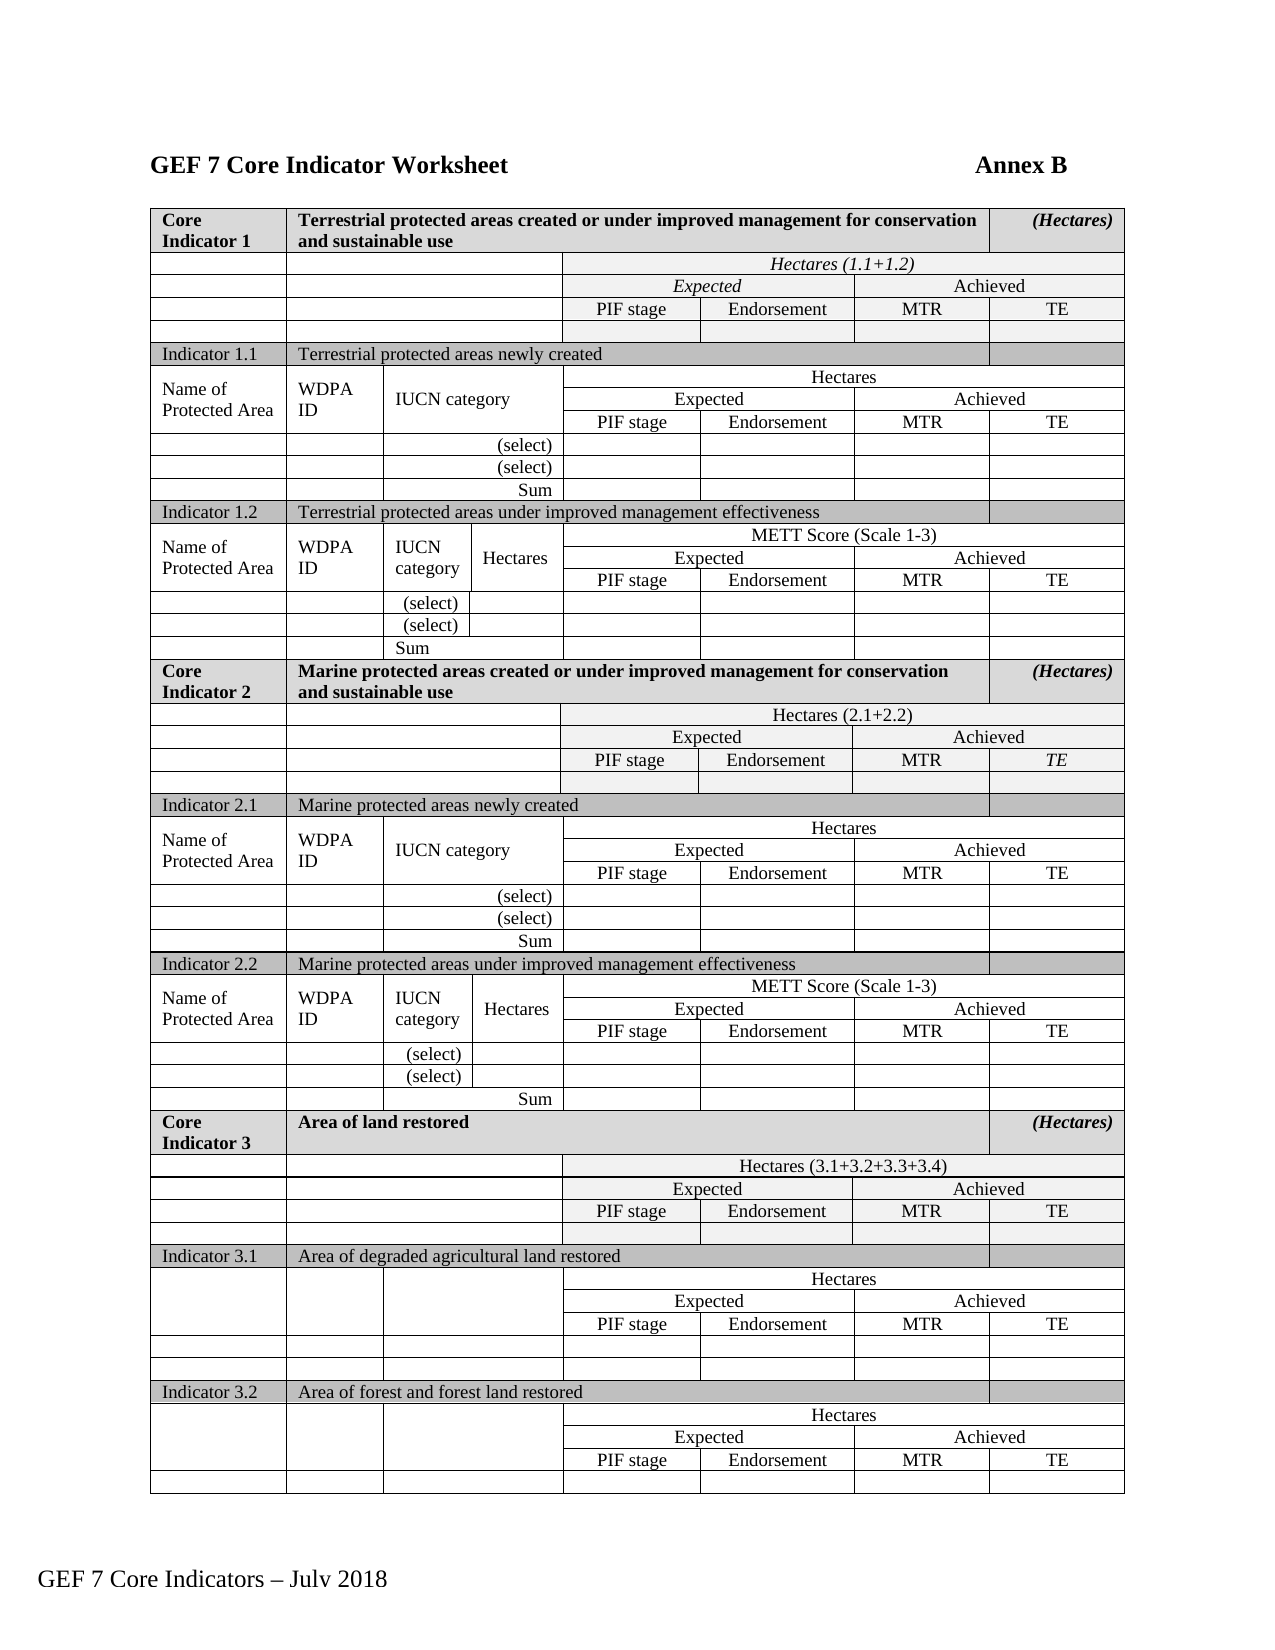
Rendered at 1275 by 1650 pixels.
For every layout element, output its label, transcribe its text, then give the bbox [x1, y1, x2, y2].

table_cell Hectares [473, 975, 563, 1042]
table_cell [990, 1471, 1124, 1493]
table_cell Achieved [855, 839, 1124, 861]
table_cell Endorsement [699, 749, 852, 771]
table_cell [151, 1404, 286, 1470]
table_cell [855, 1065, 989, 1087]
table_cell [151, 637, 286, 658]
table_cell [384, 907, 563, 929]
table_cell [855, 907, 989, 929]
table_cell [287, 456, 383, 478]
table_cell [151, 1268, 286, 1334]
table_cell [855, 1358, 989, 1380]
table_cell TE [990, 1449, 1124, 1470]
table_cell [287, 726, 560, 748]
table_cell [564, 1088, 700, 1109]
table_cell [990, 456, 1124, 478]
table_cell Expected [564, 1290, 854, 1312]
table_cell IUCN category [384, 817, 563, 883]
table_cell [855, 1471, 989, 1493]
table_cell [151, 930, 286, 951]
table_cell [990, 1043, 1124, 1064]
table_cell [564, 1065, 700, 1087]
table_cell [384, 456, 563, 478]
table_cell [990, 794, 1124, 816]
table_cell TE [990, 298, 1124, 319]
table_cell [287, 1223, 562, 1244]
table_cell MTR [855, 1020, 989, 1042]
table_header Terrestrial protected areas created or under improved management for conservation and sustainable use [287, 209, 989, 252]
table_cell [287, 321, 562, 342]
table_cell [151, 275, 286, 297]
table_cell [287, 1200, 562, 1222]
table_cell (Hectares) [990, 1111, 1124, 1154]
table_cell [151, 298, 286, 319]
table_cell [990, 321, 1124, 342]
table_cell [151, 1223, 286, 1244]
table_cell Hectares [564, 817, 1124, 838]
table_cell PIF stage [564, 569, 700, 591]
table_cell Name of Protected Area [151, 817, 286, 883]
table_cell [990, 1065, 1124, 1087]
table_cell [151, 885, 286, 906]
table_cell [473, 1043, 563, 1064]
table_cell [701, 592, 854, 613]
table_cell [855, 1088, 989, 1109]
table_cell [701, 930, 854, 951]
table_cell Expected [563, 275, 854, 297]
table_cell [701, 1223, 852, 1244]
table_cell [287, 253, 562, 274]
table_cell TE [990, 1200, 1124, 1222]
table_cell [287, 1471, 383, 1493]
table_cell [287, 637, 383, 658]
table_cell Hectares [472, 524, 563, 591]
table_cell [564, 592, 700, 613]
table_cell [990, 1223, 1124, 1244]
table_cell Indicator 1.1 [151, 343, 286, 365]
table_cell Achieved [855, 1290, 1124, 1312]
table_cell [151, 726, 286, 748]
table_cell [563, 1223, 700, 1244]
table_cell Endorsement [701, 1313, 854, 1334]
table_cell Expected [561, 726, 852, 748]
table_cell [287, 1088, 383, 1109]
table_cell Marine protected areas newly created [287, 794, 989, 816]
table_cell [287, 704, 560, 725]
table_cell Hectares (1.1+1.2) [563, 253, 1124, 274]
table_cell [287, 479, 383, 500]
table_cell [287, 1043, 383, 1064]
table_cell Sum [384, 479, 563, 500]
table_cell Endorsement [701, 862, 854, 883]
table_cell [701, 1065, 854, 1087]
table_cell [564, 1471, 700, 1493]
table_cell [151, 1358, 286, 1380]
table_cell Terrestrial protected areas under improved management effectiveness [287, 501, 989, 523]
table_cell Marine protected areas created or under improved management for conservation and sustainable use [287, 660, 989, 703]
table_cell Name of Protected Area [151, 975, 286, 1042]
table_cell [564, 1043, 700, 1064]
table_cell MTR [855, 411, 989, 432]
table_cell [990, 930, 1124, 951]
table_cell MTR [855, 1449, 989, 1470]
table_cell [287, 1358, 383, 1380]
table_cell [151, 321, 286, 342]
table_cell Core Indicator 2 [151, 660, 286, 703]
table_cell [384, 1471, 563, 1493]
table_cell PIF stage [563, 298, 700, 319]
table_cell Indicator 2.1 [151, 794, 286, 816]
table_cell PIF stage [564, 1020, 700, 1042]
table_cell Expected [564, 388, 854, 410]
table_cell [564, 637, 700, 658]
table_cell [384, 1043, 472, 1064]
table_cell [990, 434, 1124, 455]
table_cell [564, 885, 700, 906]
table_cell Name of Protected Area [151, 366, 286, 432]
table_cell [384, 592, 469, 613]
table_cell [151, 907, 286, 929]
table_cell [990, 614, 1124, 636]
table_cell [855, 885, 989, 906]
table_cell [561, 772, 698, 793]
table_cell [151, 434, 286, 455]
table_cell Sum [384, 1088, 563, 1109]
table_cell [151, 1471, 286, 1493]
table_cell [151, 479, 286, 500]
table_cell Hectares [564, 1404, 1124, 1425]
table_cell Endorsement [701, 411, 854, 432]
table_cell (Hectares) [990, 660, 1124, 703]
table_cell Marine protected areas under improved management effectiveness [287, 953, 989, 974]
table_header Core Indicator 1 [151, 209, 286, 252]
table_cell [701, 1358, 854, 1380]
table_cell [990, 953, 1124, 974]
table_cell [701, 1088, 854, 1109]
table_cell [151, 253, 286, 274]
table_cell [855, 434, 989, 455]
table_cell [384, 1358, 563, 1380]
table_cell [701, 321, 854, 342]
table_cell Expected [564, 547, 854, 568]
table_cell [990, 907, 1124, 929]
table_cell [151, 1043, 286, 1064]
table_cell [287, 434, 383, 455]
table_cell [287, 592, 383, 613]
table_cell TE [990, 569, 1124, 591]
table_cell [855, 456, 989, 478]
table_cell [151, 1088, 286, 1109]
table_cell Achieved [855, 547, 1124, 568]
table_cell [564, 456, 700, 478]
table_cell [384, 1404, 563, 1470]
table_cell Terrestrial protected areas newly created [287, 343, 989, 365]
table_cell [287, 907, 383, 929]
table_cell Name of Protected Area [151, 524, 286, 591]
table_cell [287, 930, 383, 951]
table_cell [384, 434, 563, 455]
table_cell Core Indicator 3 [151, 1111, 286, 1154]
table_cell [287, 298, 562, 319]
table_cell [287, 1155, 562, 1176]
table_cell [151, 749, 286, 771]
table_cell Endorsement [701, 1449, 854, 1470]
table_cell TE [990, 862, 1124, 883]
table_cell Indicator 3.1 [151, 1245, 286, 1267]
table_cell [855, 479, 989, 500]
table_cell [990, 501, 1124, 523]
table_cell MTR [855, 569, 989, 591]
table_cell [473, 1065, 563, 1087]
table_cell [855, 637, 989, 658]
table_cell Sum [384, 637, 563, 658]
table_cell Endorsement [701, 1020, 854, 1042]
table_cell [287, 1178, 562, 1199]
table_cell [287, 772, 560, 793]
table_cell [564, 1358, 700, 1380]
table_cell [287, 1268, 383, 1334]
table_cell [990, 885, 1124, 906]
table_cell [151, 772, 286, 793]
table_cell [701, 637, 854, 658]
table_cell [701, 479, 854, 500]
table_cell [990, 1088, 1124, 1109]
table_cell METT Score (Scale 1-3) [564, 524, 1124, 546]
table_cell [151, 704, 286, 725]
table_cell [384, 1065, 472, 1087]
table_cell Indicator 1.2 [151, 501, 286, 523]
table_cell [701, 1043, 854, 1064]
table_cell [699, 772, 852, 793]
table_cell [287, 749, 560, 771]
table_cell Indicator 3.2 [151, 1381, 286, 1402]
table_cell [384, 1336, 563, 1357]
table_cell [384, 1268, 563, 1334]
table_cell PIF stage [564, 1313, 700, 1334]
table_cell [564, 1336, 700, 1357]
table_cell Hectares [564, 366, 1124, 387]
table_cell [855, 614, 989, 636]
table_cell [990, 479, 1124, 500]
table_cell TE [990, 411, 1124, 432]
table_cell TE [990, 749, 1124, 771]
table_cell [287, 275, 562, 297]
table_cell Expected [564, 998, 854, 1019]
table_cell [564, 614, 700, 636]
table_cell [853, 772, 989, 793]
table_cell [855, 1043, 989, 1064]
table_cell [564, 479, 700, 500]
table_cell [151, 1200, 286, 1222]
text GEF 7 Core Indicator Worksheet Annex B [150, 150, 1125, 179]
table_cell [855, 592, 989, 613]
table_cell [855, 930, 989, 951]
table_cell [470, 614, 563, 636]
table_cell [151, 1155, 286, 1176]
table_cell IUCN category [384, 524, 471, 591]
table_cell [701, 1471, 854, 1493]
table_cell MTR [853, 1200, 989, 1222]
table_cell [990, 1358, 1124, 1380]
table_cell [855, 321, 989, 342]
table_cell [384, 885, 563, 906]
table_cell Area of land restored [287, 1111, 989, 1154]
table_cell WDPA ID [287, 817, 383, 883]
table_cell Indicator 2.2 [151, 953, 286, 974]
table_cell [990, 1245, 1124, 1267]
table_cell [990, 343, 1124, 365]
table_cell MTR [855, 862, 989, 883]
table_cell TE [990, 1313, 1124, 1334]
table_cell [287, 1404, 383, 1470]
table_cell Endorsement [701, 569, 854, 591]
table_cell [287, 885, 383, 906]
table_cell Hectares [564, 1268, 1124, 1289]
table_cell [990, 592, 1124, 613]
table_cell [151, 1065, 286, 1087]
table_cell Endorsement [701, 1200, 852, 1222]
table_cell Achieved [853, 726, 1124, 748]
table_cell Area of forest and forest land restored [287, 1381, 989, 1402]
table_cell [287, 1336, 383, 1357]
table_cell [701, 456, 854, 478]
table_cell WDPA ID [287, 524, 383, 591]
table_cell [564, 930, 700, 951]
table_cell [564, 434, 700, 455]
table_cell Achieved [855, 1426, 1124, 1448]
table_cell Achieved [855, 998, 1124, 1019]
table_cell [701, 885, 854, 906]
table_cell WDPA ID [287, 975, 383, 1042]
table_cell Expected [563, 1178, 852, 1199]
table_cell Achieved [853, 1178, 1124, 1199]
table_cell PIF stage [564, 1449, 700, 1470]
table_cell [470, 592, 563, 613]
table_cell PIF stage [564, 862, 700, 883]
table_cell TE [990, 1020, 1124, 1042]
table_cell [287, 1065, 383, 1087]
table_cell [151, 1178, 286, 1199]
table_cell Expected [564, 839, 854, 861]
table_cell PIF stage [563, 1200, 700, 1222]
table_cell [564, 907, 700, 929]
table_cell [287, 614, 383, 636]
table_cell MTR [853, 749, 989, 771]
table_cell METT Score (Scale 1-3) [564, 975, 1124, 997]
table_cell [990, 1336, 1124, 1357]
table_cell Endorsement [701, 298, 854, 319]
table_cell [701, 907, 854, 929]
table_cell [853, 1223, 989, 1244]
table_cell Sum [384, 930, 563, 951]
table_cell Area of degraded agricultural land restored [287, 1245, 989, 1267]
table_cell MTR [855, 1313, 989, 1334]
table_cell Expected [564, 1426, 854, 1448]
table_cell [151, 614, 286, 636]
table_cell IUCN category [384, 975, 472, 1042]
table_cell IUCN category [384, 366, 563, 432]
table_cell PIF stage [561, 749, 698, 771]
table_cell [990, 772, 1124, 793]
table_cell Hectares (3.1+3.2+3.3+3.4) [563, 1155, 1124, 1176]
table_cell [855, 1336, 989, 1357]
table_cell [701, 1336, 854, 1357]
table_cell Hectares (2.1+2.2) [561, 704, 1124, 725]
table_cell [701, 434, 854, 455]
table_cell [151, 456, 286, 478]
table_cell [990, 1381, 1124, 1402]
table_cell [151, 592, 286, 613]
table_cell [151, 1336, 286, 1357]
table_cell [563, 321, 700, 342]
table_cell [701, 614, 854, 636]
table_header (Hectares) [990, 209, 1124, 252]
table_cell MTR [855, 298, 989, 319]
table_cell PIF stage [564, 411, 700, 432]
table_cell [990, 637, 1124, 658]
table_cell Achieved [855, 388, 1124, 410]
table_cell WDPA ID [287, 366, 383, 432]
table_cell Achieved [855, 275, 1124, 297]
table_cell [384, 614, 469, 636]
